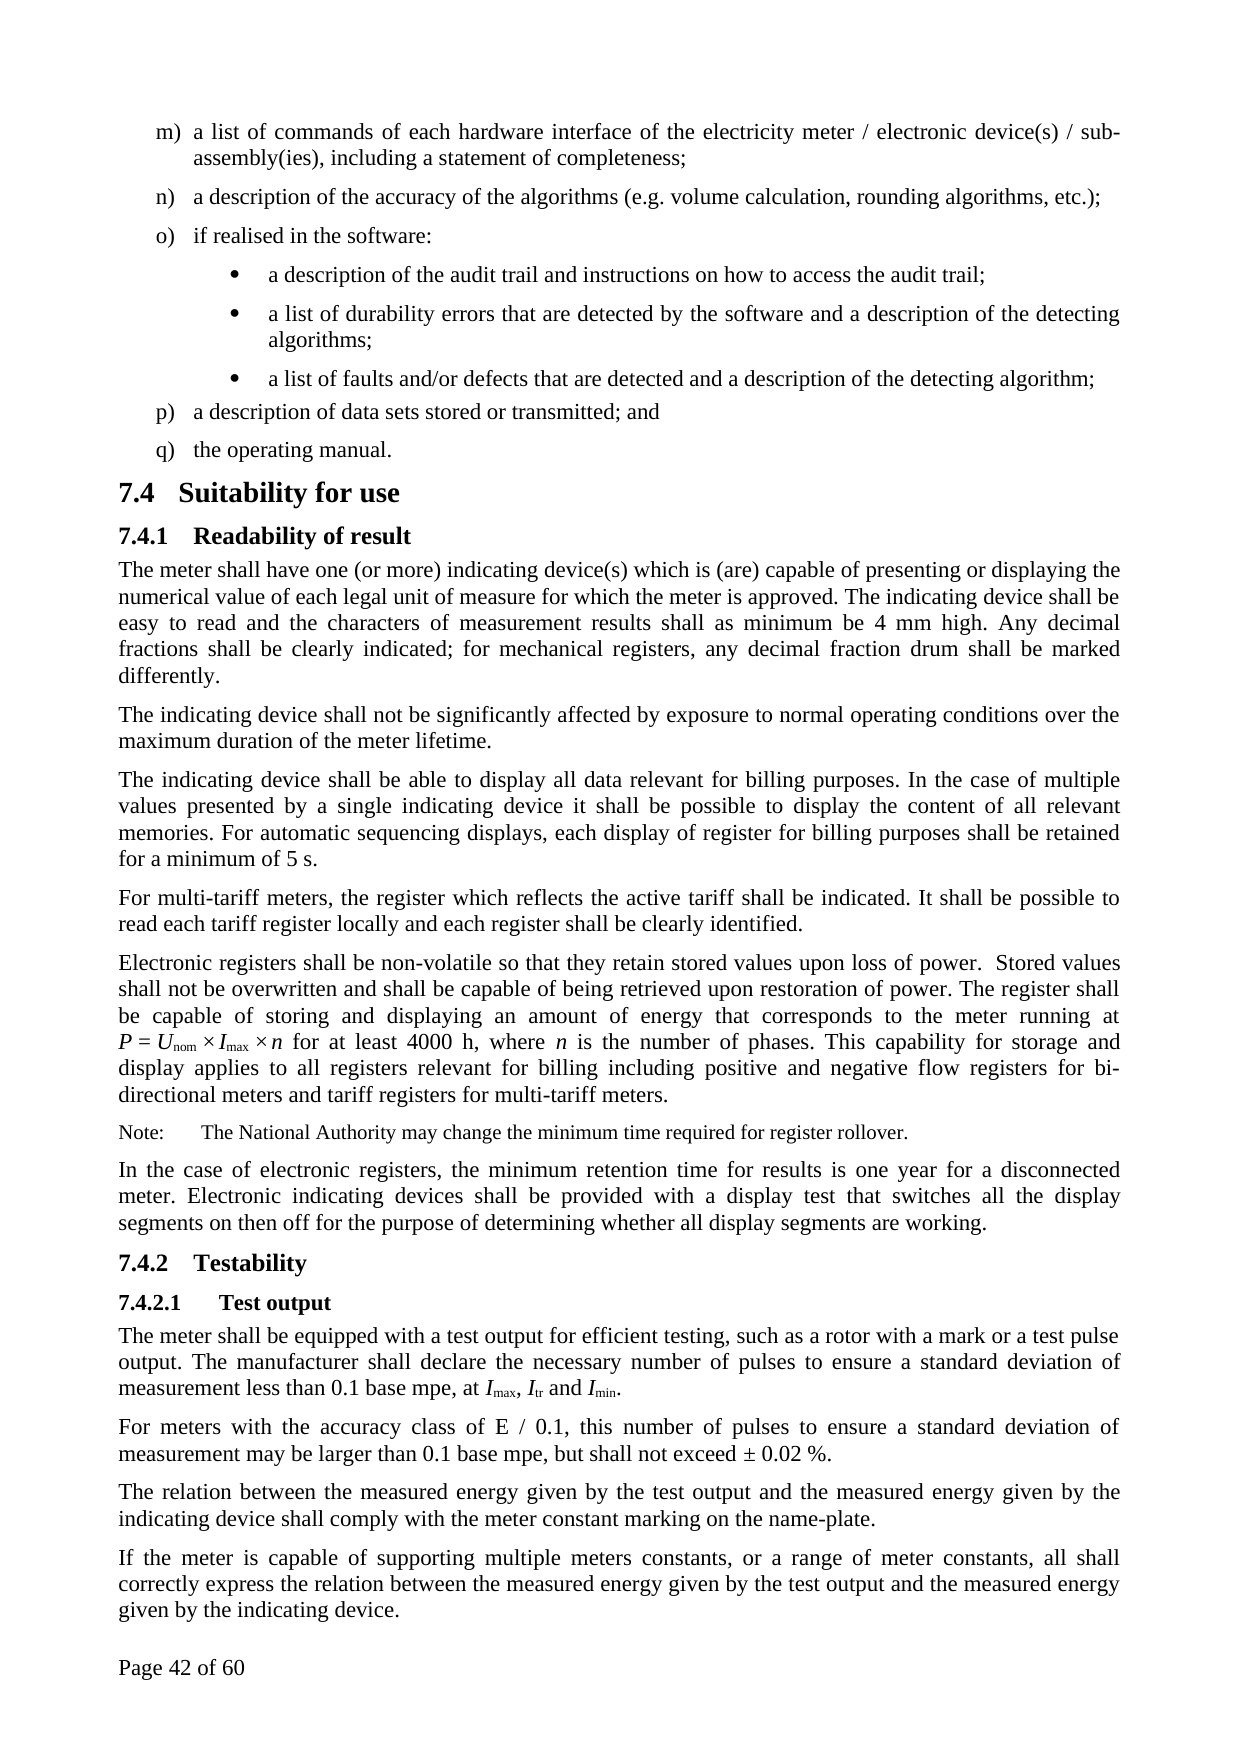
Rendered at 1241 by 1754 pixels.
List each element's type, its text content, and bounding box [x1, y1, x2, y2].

list if realised in the software: [156, 222, 1122, 248]
text In the case of electronic registers, the minimum retention time for results is one year for a disconnected meter. Electronic indicating devices shall be provided with a display test that switches all the display segments on then off for the purpose of determining whether all display segments are working. [118, 1156, 1122, 1235]
list the operating manual. [156, 437, 1122, 463]
text Electronic registers shall be non-volatile so that they retain stored values upon loss of power. Stored values shall not be overwritten and shall be capable of being retrieved upon restoration of power. The register shall be capable of storing and displaying an amount of energy that corresponds to the meter running at P = Unom × Imax × n for at least 4000 h, where n is the number of phases. This capability for storage and display applies to all registers relevant for billing including positive and negative flow registers for bi-directional meters and tariff registers for multi-tariff meters. [118, 949, 1122, 1107]
subtitle Suitability for use [118, 475, 1122, 509]
list a list of commands of each hardware interface of the electricity meter / electronic device(s) / sub-assembly(ies), including a statement of completeness; [156, 118, 1122, 171]
subtitle Readability of result [118, 521, 1122, 550]
text The meter shall be equipped with a test output for efficient testing, such as a rotor with a mark or a test pulse output. The manufacturer shall declare the necessary number of pulses to ensure a standard deviation of measurement less than 0.1 base mpe, at Imax, Itr and Imin. [118, 1322, 1122, 1401]
text The relation between the measured energy given by the test output and the measured energy given by the indicating device shall comply with the meter constant marking on the name-plate. [118, 1478, 1122, 1531]
list a list of faults and/or defects that are detected and a description of the detecting algorithm; [231, 365, 1122, 391]
text The indicating device shall be able to display all data relevant for billing purposes. In the case of multiple values presented by a single indicating device it shall be possible to display the content of all relevant memories. For automatic sequencing displays, each display of register for billing purposes shall be retained for a minimum of 5 s. [118, 766, 1122, 871]
list a description of the audit trail and instructions on how to access the audit trail; [231, 261, 1122, 287]
text For meters with the accuracy class of E / 0.1, this number of pulses to ensure a standard deviation of measurement may be larger than 0.1 base mpe, but shall not exceed ± 0.02 %. [118, 1413, 1122, 1466]
text The indicating device shall not be significantly affected by exposure to normal operating conditions over the maximum duration of the meter lifetime. [118, 701, 1122, 753]
subtitle Testability [118, 1248, 1122, 1277]
list a description of the accuracy of the algorithms (e.g. volume calculation, rounding algorithms, etc.); [156, 183, 1122, 210]
text Note: The National Authority may change the minimum time required for register rollover. [118, 1120, 1122, 1144]
subtitle Test output [118, 1289, 1122, 1315]
text The meter shall have one (or more) indicating device(s) which is (are) capable of presenting or displaying the numerical value of each legal unit of measure for which the meter is approved. The indicating device shall be easy to read and the characters of measurement results shall as minimum be 4 mm high. Any decimal fractions shall be clearly indicated; for mechanical registers, any decimal fraction drum shall be marked differently. [118, 556, 1122, 688]
list a description of data sets stored or transmitted; and [156, 398, 1122, 424]
text For multi-tariff meters, the register which reflects the active tariff shall be indicated. It shall be possible to read each tariff register locally and each register shall be clearly identified. [118, 884, 1122, 937]
text If the meter is capable of supporting multiple meters constants, or a range of meter constants, all shall correctly express the relation between the measured energy given by the test output and the measured energy given by the indicating device. [118, 1544, 1122, 1623]
list a list of durability errors that are detected by the software and a description of the detecting algorithms; [231, 300, 1122, 353]
